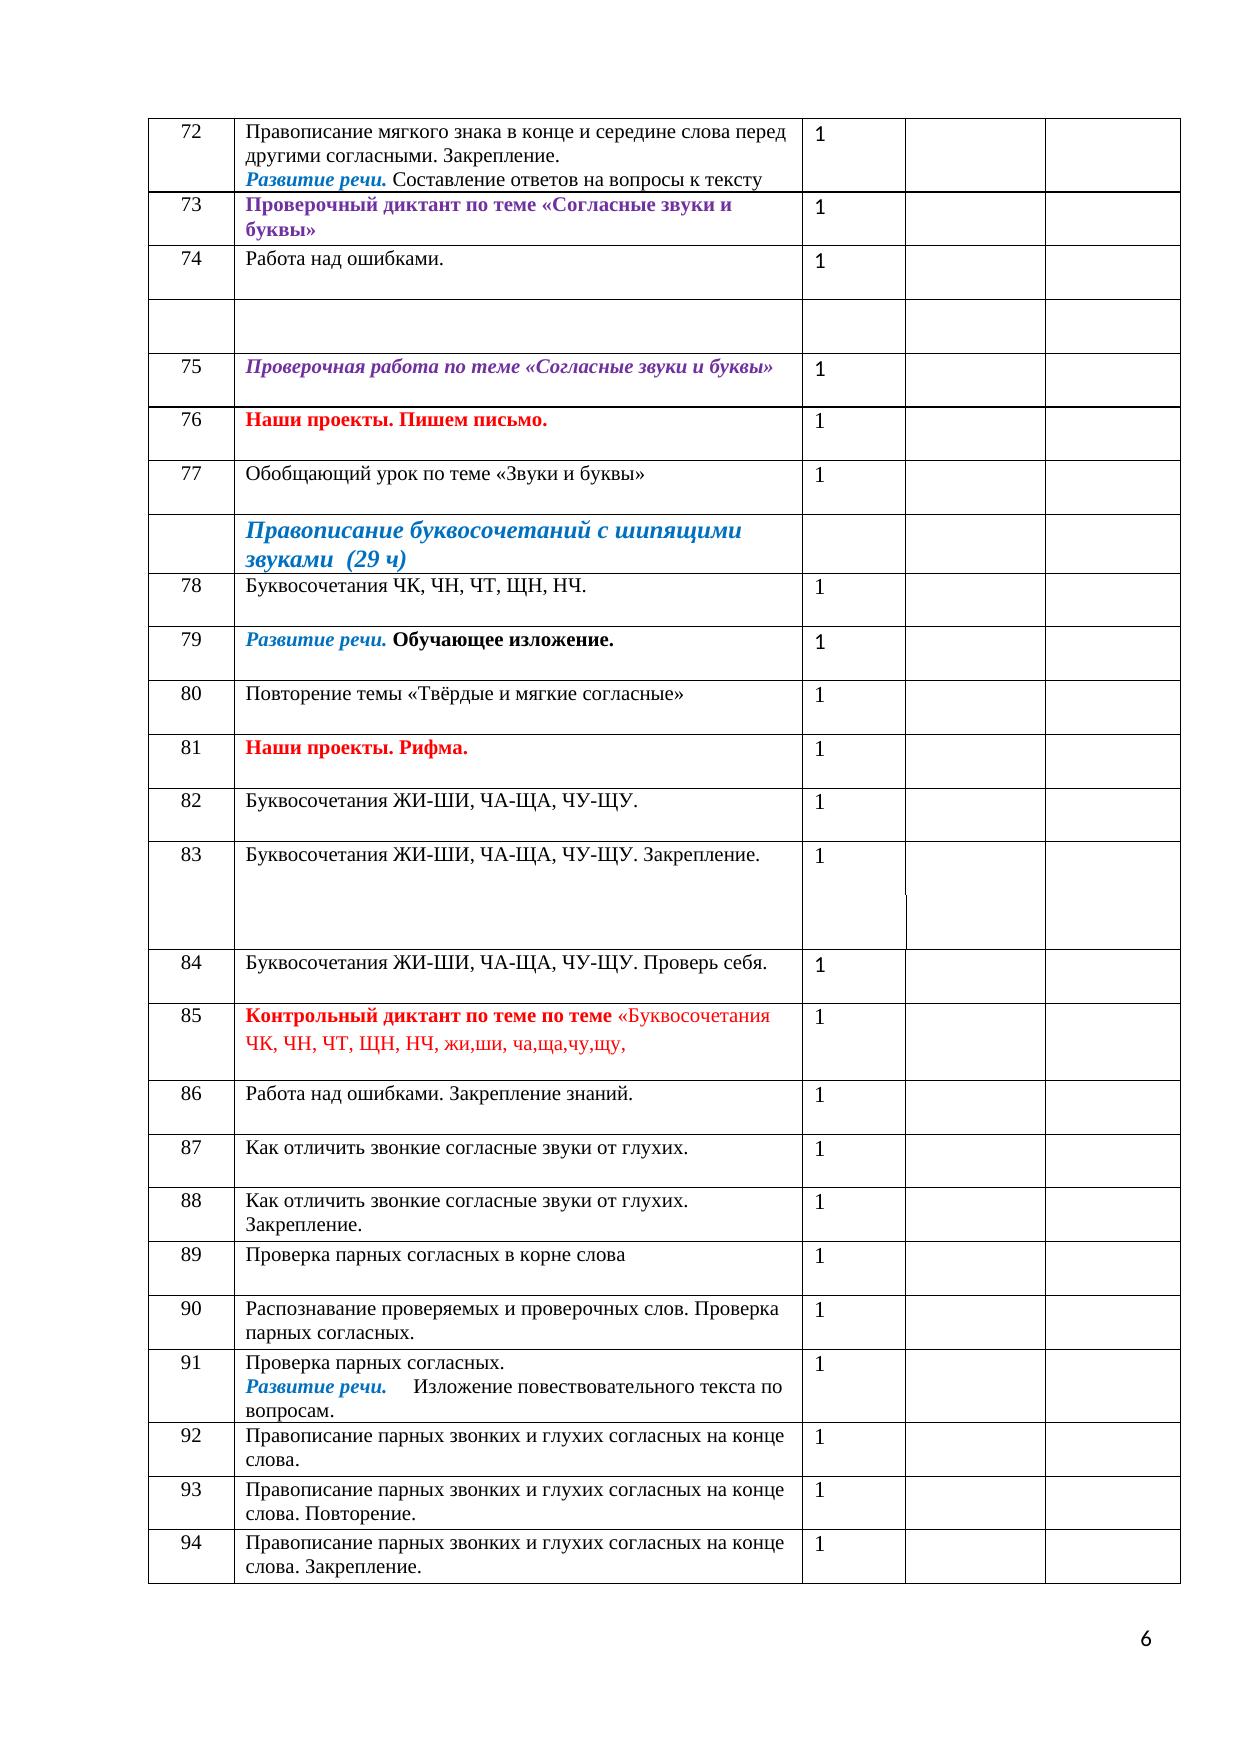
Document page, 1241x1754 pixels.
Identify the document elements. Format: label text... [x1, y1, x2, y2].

table_cell [1046, 246, 1180, 299]
table_cell [906, 1423, 1045, 1476]
table_cell 77 [149, 461, 234, 514]
table_cell [906, 515, 1045, 572]
table_cell 1 [803, 461, 905, 514]
table_cell [1046, 1242, 1180, 1295]
table_cell [906, 950, 1045, 1002]
table_cell [906, 246, 1045, 299]
table_cell [906, 1135, 1045, 1187]
table_cell Работа над ошибками. [235, 246, 802, 299]
table_cell [1046, 408, 1180, 460]
table_cell 1 [803, 842, 905, 895]
table_cell [1046, 1081, 1180, 1133]
table_cell Правописание парных звонких и глухих согласных на конце слова. [235, 1423, 802, 1476]
table_cell [1046, 950, 1180, 1002]
table_cell 1 [803, 193, 905, 245]
table_cell [906, 627, 1045, 680]
table_cell [906, 842, 1045, 895]
table_cell 88 [149, 1188, 234, 1241]
table_cell Развитие речи. Обучающее изложение. [235, 627, 802, 680]
table_cell [906, 1081, 1045, 1133]
table_cell Обобщающий урок по теме «Звуки и буквы» [235, 461, 802, 514]
table_cell [1046, 300, 1180, 353]
table_cell [1046, 842, 1180, 895]
table_cell 84 [149, 950, 234, 1002]
table_cell [1046, 627, 1180, 680]
table_cell 80 [149, 681, 234, 734]
table_cell [803, 300, 905, 353]
table_cell [1046, 1530, 1180, 1583]
table_cell [906, 1188, 1045, 1241]
table_cell 1 [803, 681, 905, 734]
table_cell 90 [149, 1296, 234, 1348]
table_cell [1046, 1423, 1180, 1476]
table_cell 1 [803, 574, 905, 626]
table_cell Работа над ошибками. Закрепление знаний. [235, 1081, 802, 1133]
table_cell [906, 354, 1045, 406]
table_cell [906, 193, 1045, 245]
table_cell [1046, 1004, 1180, 1080]
table_cell 86 [149, 1081, 234, 1133]
table_cell Буквосочетания ЖИ-ШИ, ЧА-ЩА, ЧУ-ЩУ. Проверь себя. [235, 950, 802, 1002]
table_cell [1046, 789, 1180, 841]
table_cell 1 [803, 735, 905, 787]
table_cell 87 [149, 1135, 234, 1187]
table_cell Правописание мягкого знака в конце и середине слова перед другими согласными. Закрепление. Развитие речи. Составление ответов на вопросы к тексту [235, 119, 802, 191]
table_cell Как отличить звонкие согласные звуки от глухих. Закрепление. [235, 1188, 802, 1241]
table_cell [906, 1242, 1045, 1295]
table_cell Правописание парных звонких и глухих согласных на конце слова. Закрепление. [235, 1530, 802, 1583]
table_cell [1046, 1296, 1180, 1348]
table_cell 74 [149, 246, 234, 299]
table_cell Как отличить звонкие согласные звуки от глухих. [235, 1135, 802, 1187]
table_cell [906, 681, 1045, 734]
table_cell Буквосочетания ЖИ-ШИ, ЧА-ЩА, ЧУ-ЩУ. Закрепление. [235, 842, 802, 895]
table_cell Проверка парных согласных в корне слова [235, 1242, 802, 1295]
table_cell [1046, 1135, 1180, 1187]
table_cell 1 [803, 1135, 905, 1187]
table_cell [235, 300, 802, 353]
table_cell [1046, 1188, 1180, 1241]
table_cell [1046, 461, 1180, 514]
table_cell [906, 461, 1045, 514]
table_cell [906, 119, 1045, 191]
table_cell [906, 735, 1045, 787]
table_cell 1 [803, 627, 905, 680]
table_cell [1046, 1350, 1180, 1422]
table_cell 81 [149, 735, 234, 787]
table_cell [1046, 574, 1180, 626]
table_cell [1046, 895, 1180, 949]
table_cell 1 [803, 1423, 905, 1476]
table_cell [906, 574, 1045, 626]
table_cell [1046, 735, 1180, 787]
table_cell [906, 1530, 1045, 1583]
table_cell Буквосочетания ЖИ-ШИ, ЧА-ЩА, ЧУ-ЩУ. [235, 789, 802, 841]
table_cell 1 [803, 1296, 905, 1348]
table_cell 1 [803, 354, 905, 406]
table_cell [906, 1350, 1045, 1422]
table_cell [803, 895, 906, 949]
table_cell [1046, 681, 1180, 734]
table_cell 94 [149, 1530, 234, 1583]
table_cell [803, 515, 905, 572]
table_cell [235, 895, 802, 949]
table_cell [906, 300, 1045, 353]
table_cell [906, 1477, 1045, 1529]
table_cell 76 [149, 408, 234, 460]
table_cell 1 [803, 1477, 905, 1529]
table_cell Распознавание проверяемых и проверочных слов. Проверка парных согласных. [235, 1296, 802, 1348]
table_cell 1 [803, 789, 905, 841]
table_cell Наши проекты. Пишем письмо. [235, 408, 802, 460]
table_cell [906, 789, 1045, 841]
table_cell [1046, 515, 1180, 572]
table_cell Правописание парных звонких и глухих согласных на конце слова. Повторение. [235, 1477, 802, 1529]
table_cell [149, 300, 234, 353]
table_cell 1 [803, 1004, 905, 1080]
table_cell [906, 1004, 1045, 1080]
table_cell [149, 515, 234, 572]
table_cell 1 [803, 1530, 905, 1583]
table_cell 75 [149, 354, 234, 406]
table_cell Наши проекты. Рифма. [235, 735, 802, 787]
table_cell 1 [803, 408, 905, 460]
table_cell 79 [149, 627, 234, 680]
table_cell [1046, 119, 1180, 191]
table_cell 1 [803, 1188, 905, 1241]
table_cell 1 [803, 1081, 905, 1133]
table_cell [907, 895, 1045, 949]
table_cell [1046, 354, 1180, 406]
table_cell 73 [149, 193, 234, 245]
table_cell [906, 1296, 1045, 1348]
table_cell Буквосочетания ЧК, ЧН, ЧТ, ЩН, НЧ. [235, 574, 802, 626]
table_cell [1046, 1477, 1180, 1529]
table_cell Правописание буквосочетаний с шипящими звуками (29 ч) [235, 515, 802, 572]
table_cell 89 [149, 1242, 234, 1295]
table_cell Проверочная работа по теме «Согласные звуки и буквы» [235, 354, 802, 406]
table_cell [906, 408, 1045, 460]
table_cell 85 [149, 1004, 234, 1080]
table_cell 1 [803, 246, 905, 299]
table_cell 93 [149, 1477, 234, 1529]
table_cell Проверочный диктант по теме «Согласные звуки и буквы» [235, 193, 802, 245]
table_cell 1 [803, 1242, 905, 1295]
table_cell 92 [149, 1423, 234, 1476]
table_cell 1 [803, 950, 905, 1002]
table_cell 72 [149, 119, 234, 191]
table_cell Проверка парных согласных. Развитие речи. Изложение повествовательного текста по вопросам. [235, 1350, 802, 1422]
table_cell 1 [803, 119, 905, 191]
table_cell 91 [149, 1350, 234, 1422]
table_cell 82 [149, 789, 234, 841]
table_cell [1046, 193, 1180, 245]
table_cell Контрольный диктант по теме по теме «Буквосочетания ЧК, ЧН, ЧТ, ЩН, НЧ, жи,ши, ча,ща,чу,щу, [235, 1004, 802, 1080]
table_cell 1 [803, 1350, 905, 1422]
table_cell 83 [149, 842, 234, 949]
table_cell 78 [149, 574, 234, 626]
table_cell Повторение темы «Твёрдые и мягкие согласные» [235, 681, 802, 734]
